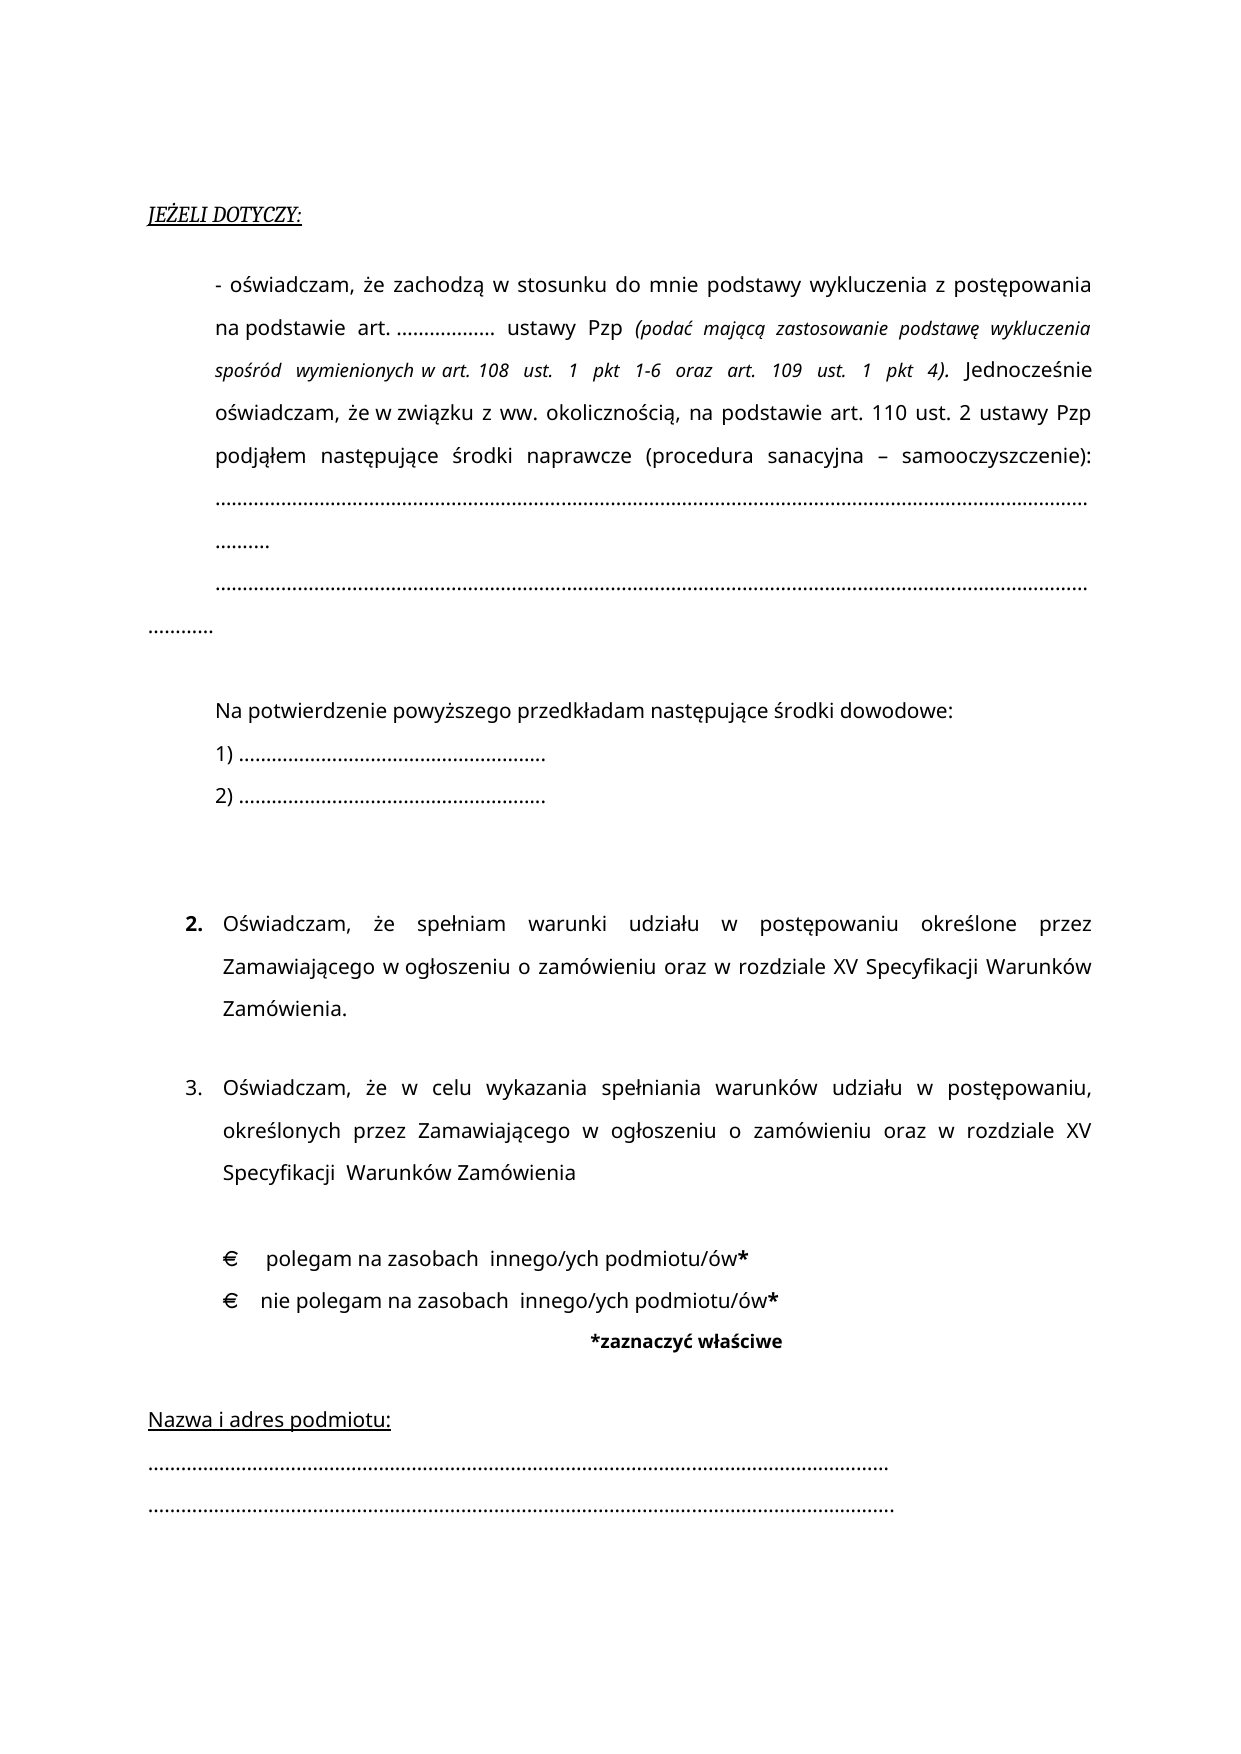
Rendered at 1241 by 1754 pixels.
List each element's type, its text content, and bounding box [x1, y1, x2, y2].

text Na potwierdzenie powyższego przedkładam następujące środki dowodowe: [148, 696, 1090, 725]
text Nazwa i adres podmiotu: [148, 1405, 1090, 1434]
list Oświadczam, że spełniam warunki udziału w postępowaniu określone przez Zamawiającego w ogłoszeniu o zamówieniu oraz w rozdziale XV Specyfikacji Warunków Zamówienia. [185, 909, 1093, 1023]
text 2) ……………………………………………….. [148, 782, 1090, 810]
list nie polegam na zasobach innego/ych podmiotu/ów* [223, 1286, 1093, 1315]
text - oświadczam, że zachodzą w stosunku do mnie podstawy wykluczenia z postępowania na podstawie art. ……………… ustawy Pzp (podać mającą zastosowanie podstawę wykluczenia spośród wymienionych w art. 108 ust. 1 pkt 1-6 oraz art. 109 ust. 1 pkt 4). Jednocześnie oświadczam, że w związku z ww. okolicznością, na podstawie art. 110 ust. 2 ustawy Pzp podjąłem następujące środki naprawcze (procedura sanacyjna – samooczyszczenie): ………………………………………………………………………………………………………………………………………………….... [215, 270, 1093, 554]
text ……………………………………………………………………………………………………………………… [148, 1448, 1090, 1476]
list polegam na zasobach innego/ych podmiotu/ów* [223, 1244, 1093, 1272]
text ……………………………………………………………………………………………………………………………………………………… [148, 568, 1090, 639]
list *zaznaczyć właściwe [555, 1329, 1093, 1354]
list Oświadczam, że w celu wykazania spełniania warunków udziału w postępowaniu, określonych przez Zamawiającego w ogłoszeniu o zamówieniu oraz w rozdziale XV Specyfikacji Warunków Zamówienia [185, 1073, 1093, 1187]
text 1) ……………………………………………….. [148, 739, 1090, 767]
text ………………………………………………………………………………………………………………………. [148, 1491, 1090, 1519]
text JEŻELI DOTYCZY: [148, 203, 1093, 228]
